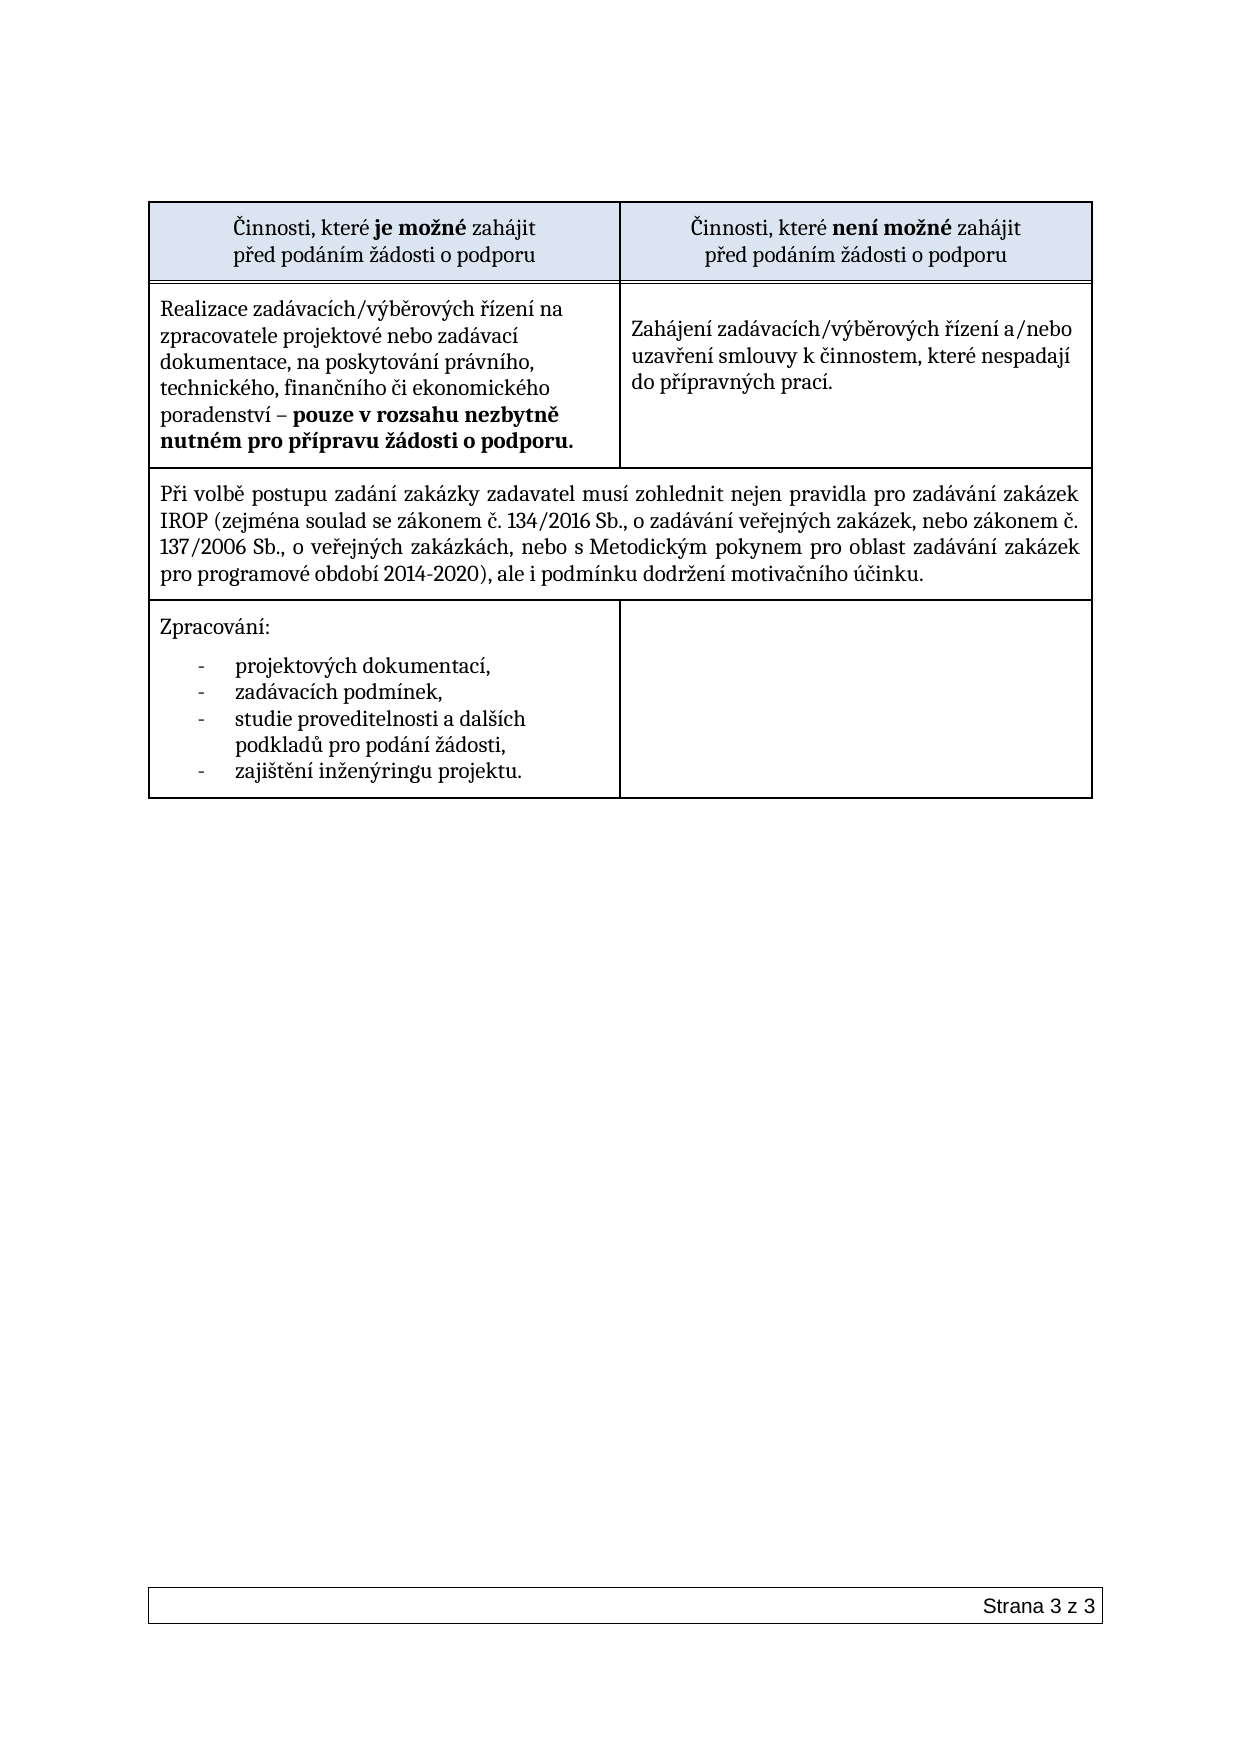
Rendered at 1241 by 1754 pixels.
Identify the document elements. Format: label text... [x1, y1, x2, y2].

table_header Činnosti, které je možné zahájit před podáním žádosti o podporu [150, 203, 619, 280]
table_cell Realizace zadávacích/výběrových řízení na zpracovatele projektové nebo zadávací dokumentace, na poskytování právního, technického, finančního či ekonomického poradenství – pouze v rozsahu nezbytně nutném pro přípravu žádosti o podporu. [150, 284, 619, 467]
table_cell Zahájení zadávacích/výběrových řízení a/nebo uzavření smlouvy k činnostem, které nespadají do přípravných prací. [621, 284, 1091, 467]
table_cell Při volbě postupu zadání zakázky zadavatel musí zohlednit nejen pravidla pro zadávání zakázek IROP (zejména soulad se zákonem č. 134/2016 Sb., o zadávání veřejných zakázek, nebo zákonem č. 137/2006 Sb., o veřejných zakázkách, nebo s Metodickým pokynem pro oblast zadávání zakázek pro programové období 2014-2020), ale i podmínku dodržení motivačního účinku. [150, 469, 1091, 599]
table_cell [621, 601, 1091, 797]
table_header Činnosti, které není možné zahájit před podáním žádosti o podporu [621, 203, 1091, 280]
table_cell Zpracování: projektových dokumentací, zadávacích podmínek, studie proveditelnosti a dalších podkladů pro podání žádosti, zajištění inženýringu projektu. [150, 601, 619, 797]
